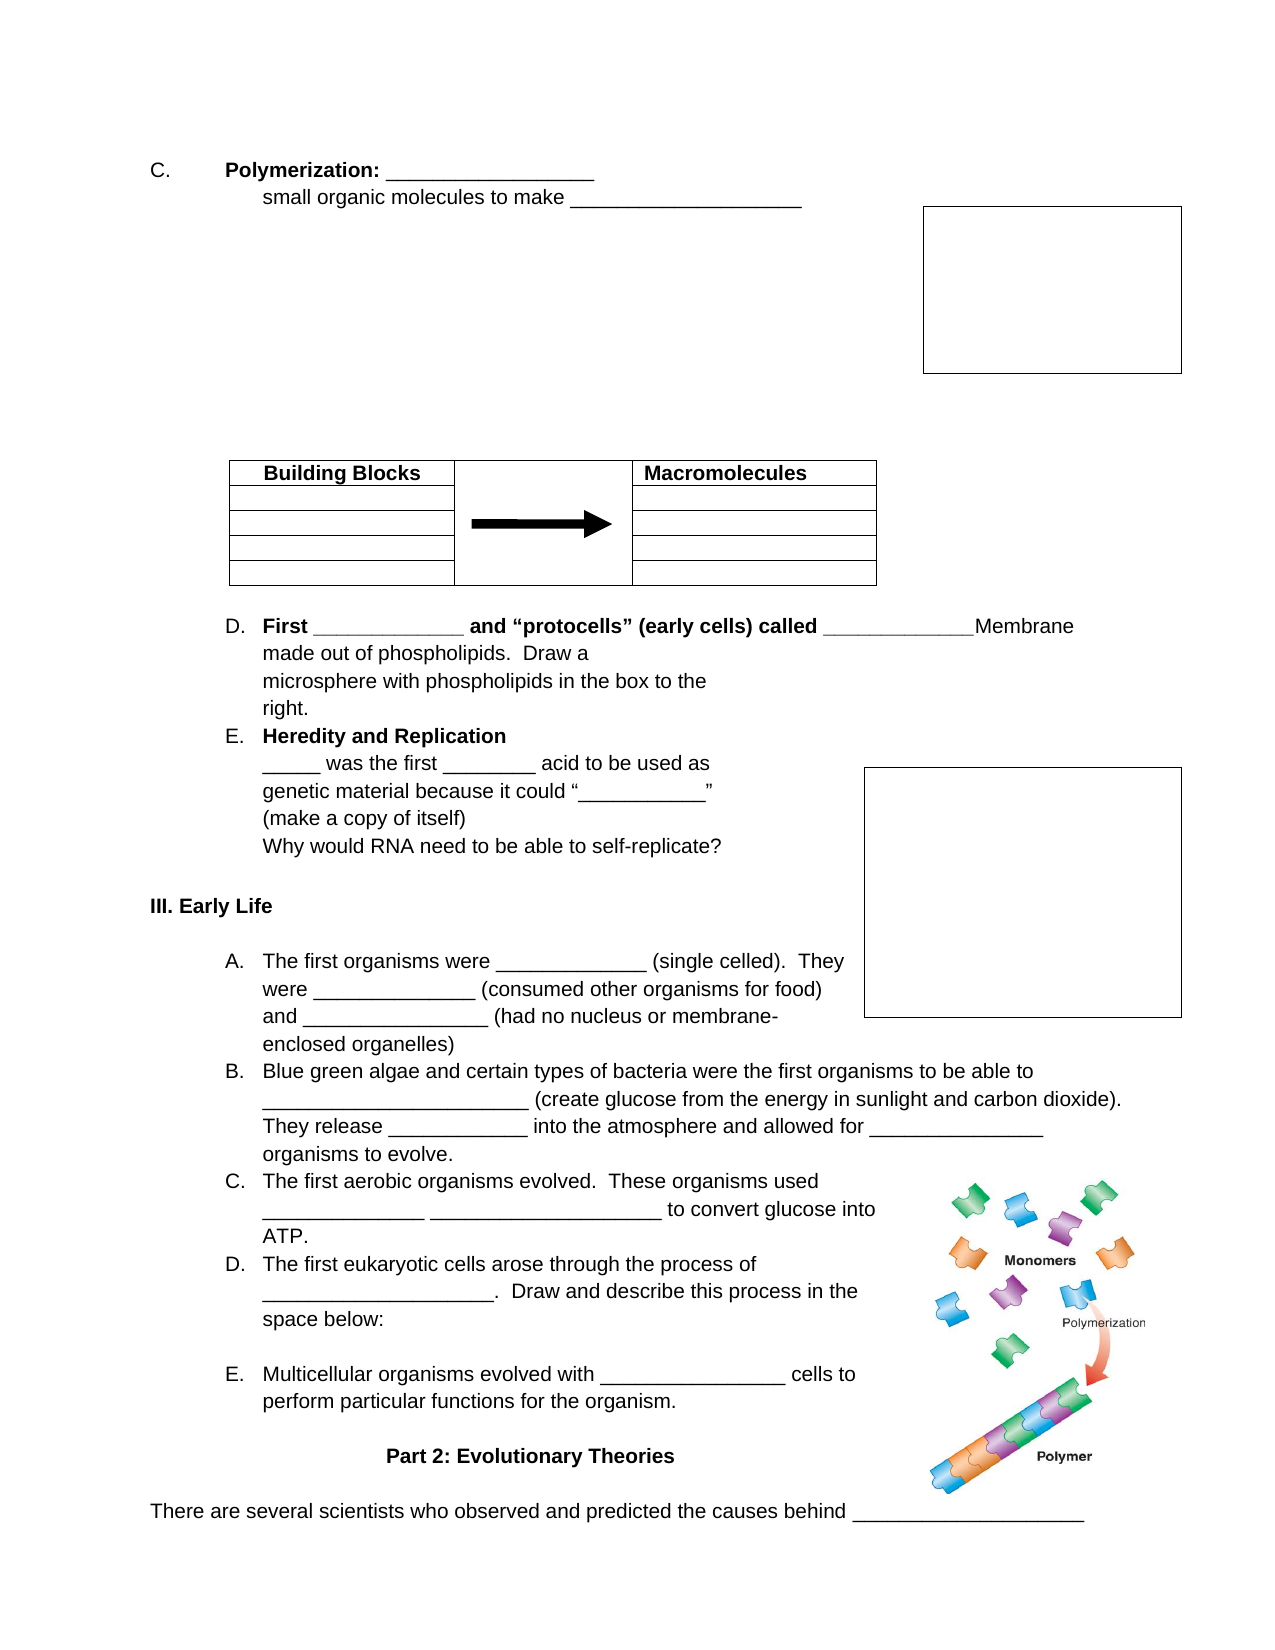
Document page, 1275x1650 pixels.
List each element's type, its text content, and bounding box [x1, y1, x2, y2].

table_cell [230, 486, 454, 510]
table_header Building Blocks [230, 461, 454, 485]
list _____ was the first ________ acid to be used as [262, 751, 1125, 775]
list (make a copy of itself) [262, 806, 864, 830]
picture [929, 1178, 1146, 1494]
list First _____________ and “protocells” (early cells) called _____________Membrane made out of phospholipids. Draw a [225, 613, 1125, 665]
list Multicellular organisms evolved with ________________ cells to perform particular functions for the organism. [225, 1362, 929, 1413]
list The first organisms were _____________ (single celled). They were ______________ (consumed other organisms for food) and ________________ (had no nucleus or membrane-enclosed organelles) [225, 949, 1125, 1056]
list right. [262, 696, 1125, 720]
table_cell [633, 561, 876, 585]
list The first aerobic organisms evolved. These organisms used ______________ ____________________ to convert glucose into ATP. [225, 1169, 1125, 1248]
list Polymerization: __________________ [150, 157, 1125, 181]
text Part 2: Evolutionary Theories [150, 1444, 929, 1468]
table_header [455, 461, 632, 585]
table_cell [230, 561, 454, 585]
table_cell [633, 486, 876, 510]
list Blue green algae and certain types of bacteria were the first organisms to be able to _______________________ (create glucose from the energy in sunlight and carbon dioxide). They release ____________ into the atmosphere and allowed for _______________ organisms to evolve. [225, 1059, 1125, 1166]
list microsphere with phospholipids in the box to the [262, 668, 1125, 692]
table_cell [633, 511, 876, 535]
table_header Macromolecules [633, 461, 876, 485]
list The first eukaryotic cells arose through the process of ____________________. Draw and describe this process in the space below: [225, 1252, 929, 1331]
list small organic molecules to make ____________________ [262, 185, 1125, 209]
text There are several scientists who observed and predicted the causes behind ____________________ [150, 1499, 1125, 1523]
list Why would RNA need to be able to self-replicate? [225, 833, 864, 857]
table_cell [633, 536, 876, 560]
list genetic material because it could “___________” [262, 778, 864, 802]
list Heredity and Replication [225, 723, 1125, 747]
table_cell [230, 536, 454, 560]
text III. Early Life [150, 894, 864, 918]
table_cell [230, 511, 454, 535]
